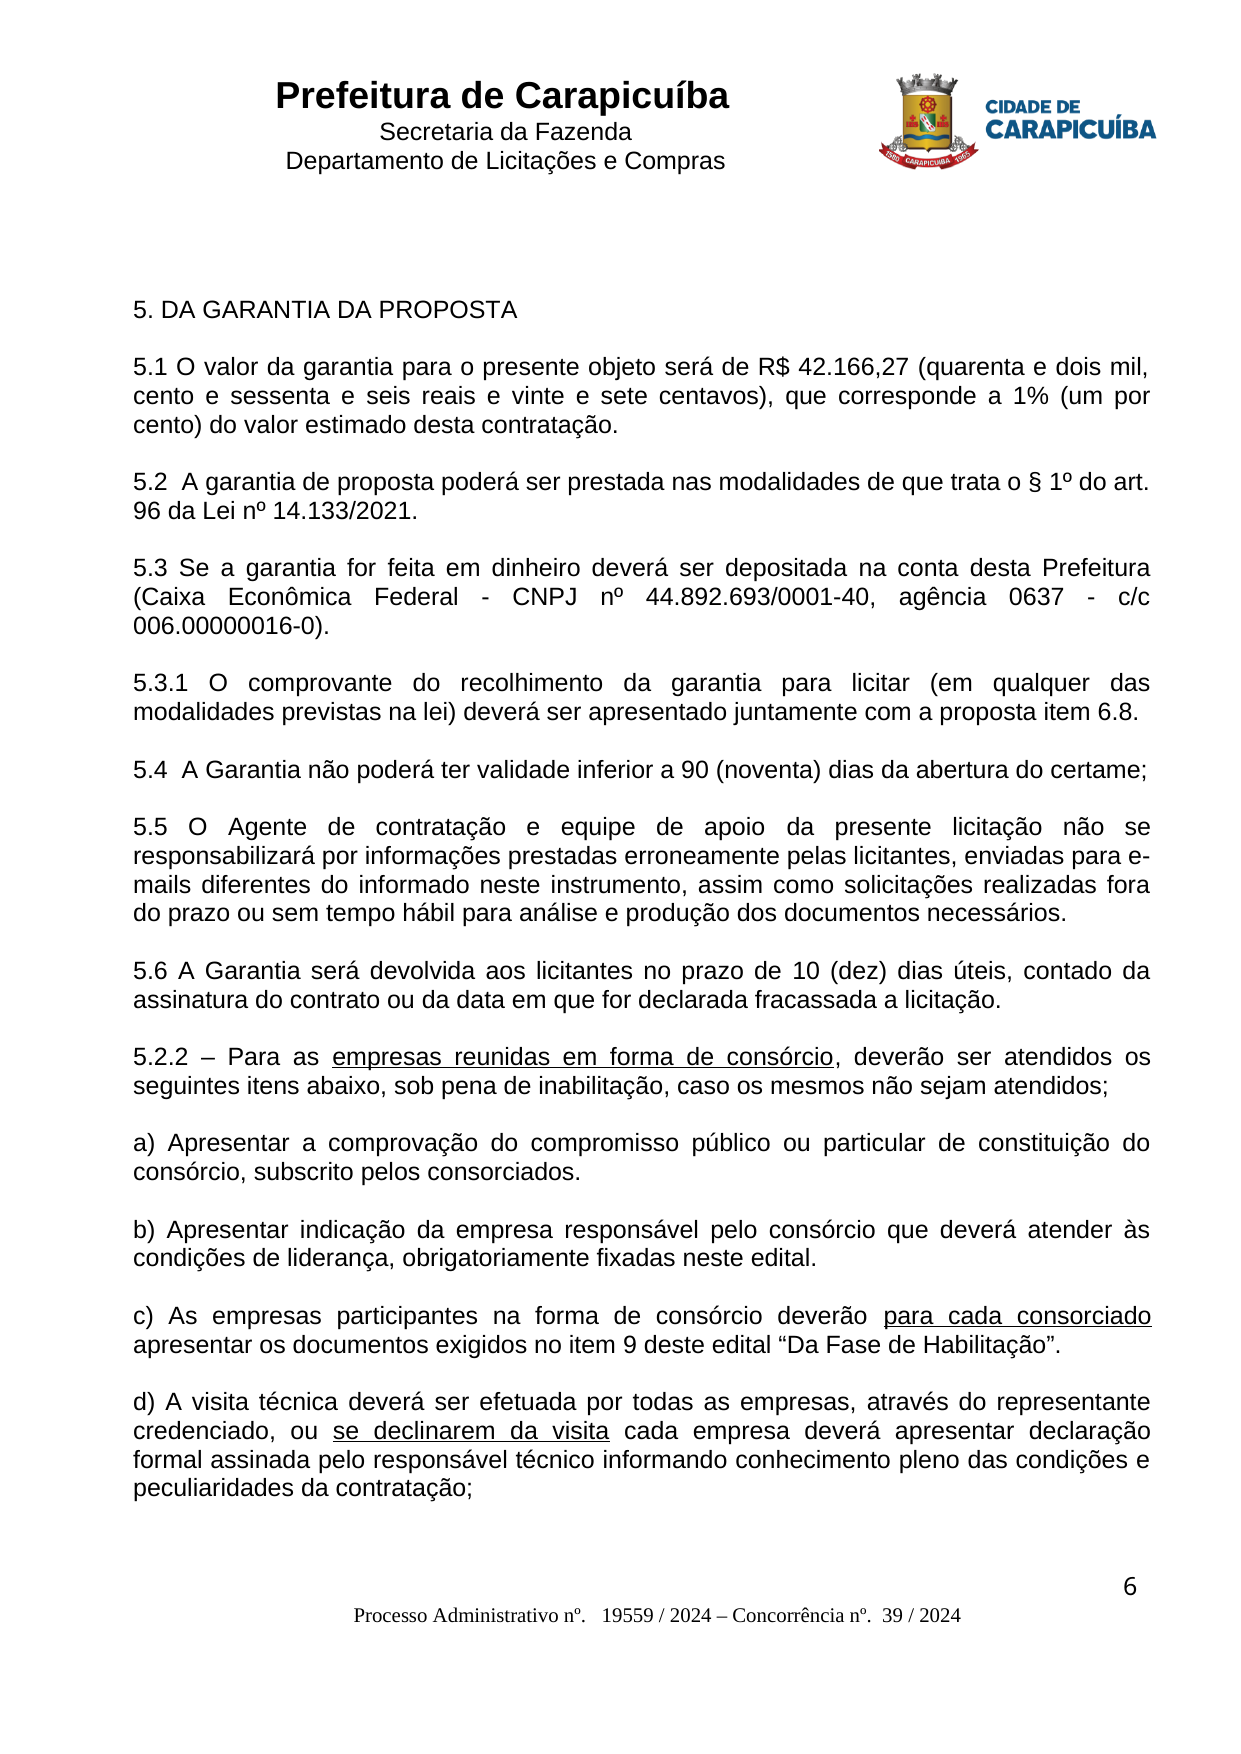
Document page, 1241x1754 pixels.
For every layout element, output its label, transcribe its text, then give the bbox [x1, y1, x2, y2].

text 5.1 O valor da garantia para o presente objeto será de R$ 42.166,27 (quarenta e dois mil, cento e sessenta e seis reais e vinte e sete centavos), que corresponde a 1% (um por cento) do valor estimado desta contratação. [133, 352, 1152, 438]
text 5.5 O Agente de contratação e equipe de apoio da presente licitação não se responsabilizará por informações prestadas erroneamente pelas licitantes, enviadas para e-mails diferentes do informado neste instrumento, assim como solicitações realizadas fora do prazo ou sem tempo hábil para análise e produção dos documentos necessários. [133, 812, 1152, 927]
text c) As empresas participantes na forma de consórcio deverão para cada consorciado apresentar os documentos exigidos no item 9 deste edital “Da Fase de Habilitação”. [133, 1301, 1152, 1358]
text d) A visita técnica deverá ser efetuada por todas as empresas, através do representante credenciado, ou se declinarem da visita cada empresa deverá apresentar declaração formal assinada pelo responsável técnico informando conhecimento pleno das condições e peculiaridades da contratação; [133, 1387, 1152, 1502]
text 5.2 A garantia de proposta poderá ser prestada nas modalidades de que trata o § 1º do art. 96 da Lei nº 14.133/2021. [133, 467, 1152, 525]
text 5.3.1 O comprovante do recolhimento da garantia para licitar (em qualquer das modalidades previstas na lei) deverá ser apresentado juntamente com a proposta item 6.8. [133, 668, 1152, 726]
text b) Apresentar indicação da empresa responsável pelo consórcio que deverá atender às condições de liderança, obrigatoriamente fixadas neste edital. [133, 1215, 1152, 1272]
text a) Apresentar a comprovação do compromisso público ou particular de constituição do consórcio, subscrito pelos consorciados. [133, 1128, 1152, 1186]
text 5.2.2 – Para as empresas reunidas em forma de consórcio, deverão ser atendidos os seguintes itens abaixo, sob pena de inabilitação, caso os mesmos não sejam atendidos; [133, 1042, 1152, 1100]
picture [877, 65, 1159, 172]
text 5.6 A Garantia será devolvida aos licitantes no prazo de 10 (dez) dias úteis, contado da assinatura do contrato ou da data em que for declarada fracassada a licitação. [133, 956, 1152, 1013]
text 5.3 Se a garantia for feita em dinheiro deverá ser depositada na conta desta Prefeitura (Caixa Econômica Federal - CNPJ nº 44.892.693/0001-40, agência 0637 - c/c 006.00000016-0). [133, 553, 1152, 640]
text 5. DA GARANTIA DA PROPOSTA [133, 295, 1152, 323]
text 5.4 A Garantia não poderá ter validade inferior a 90 (noventa) dias da abertura do certame; [133, 755, 1152, 783]
